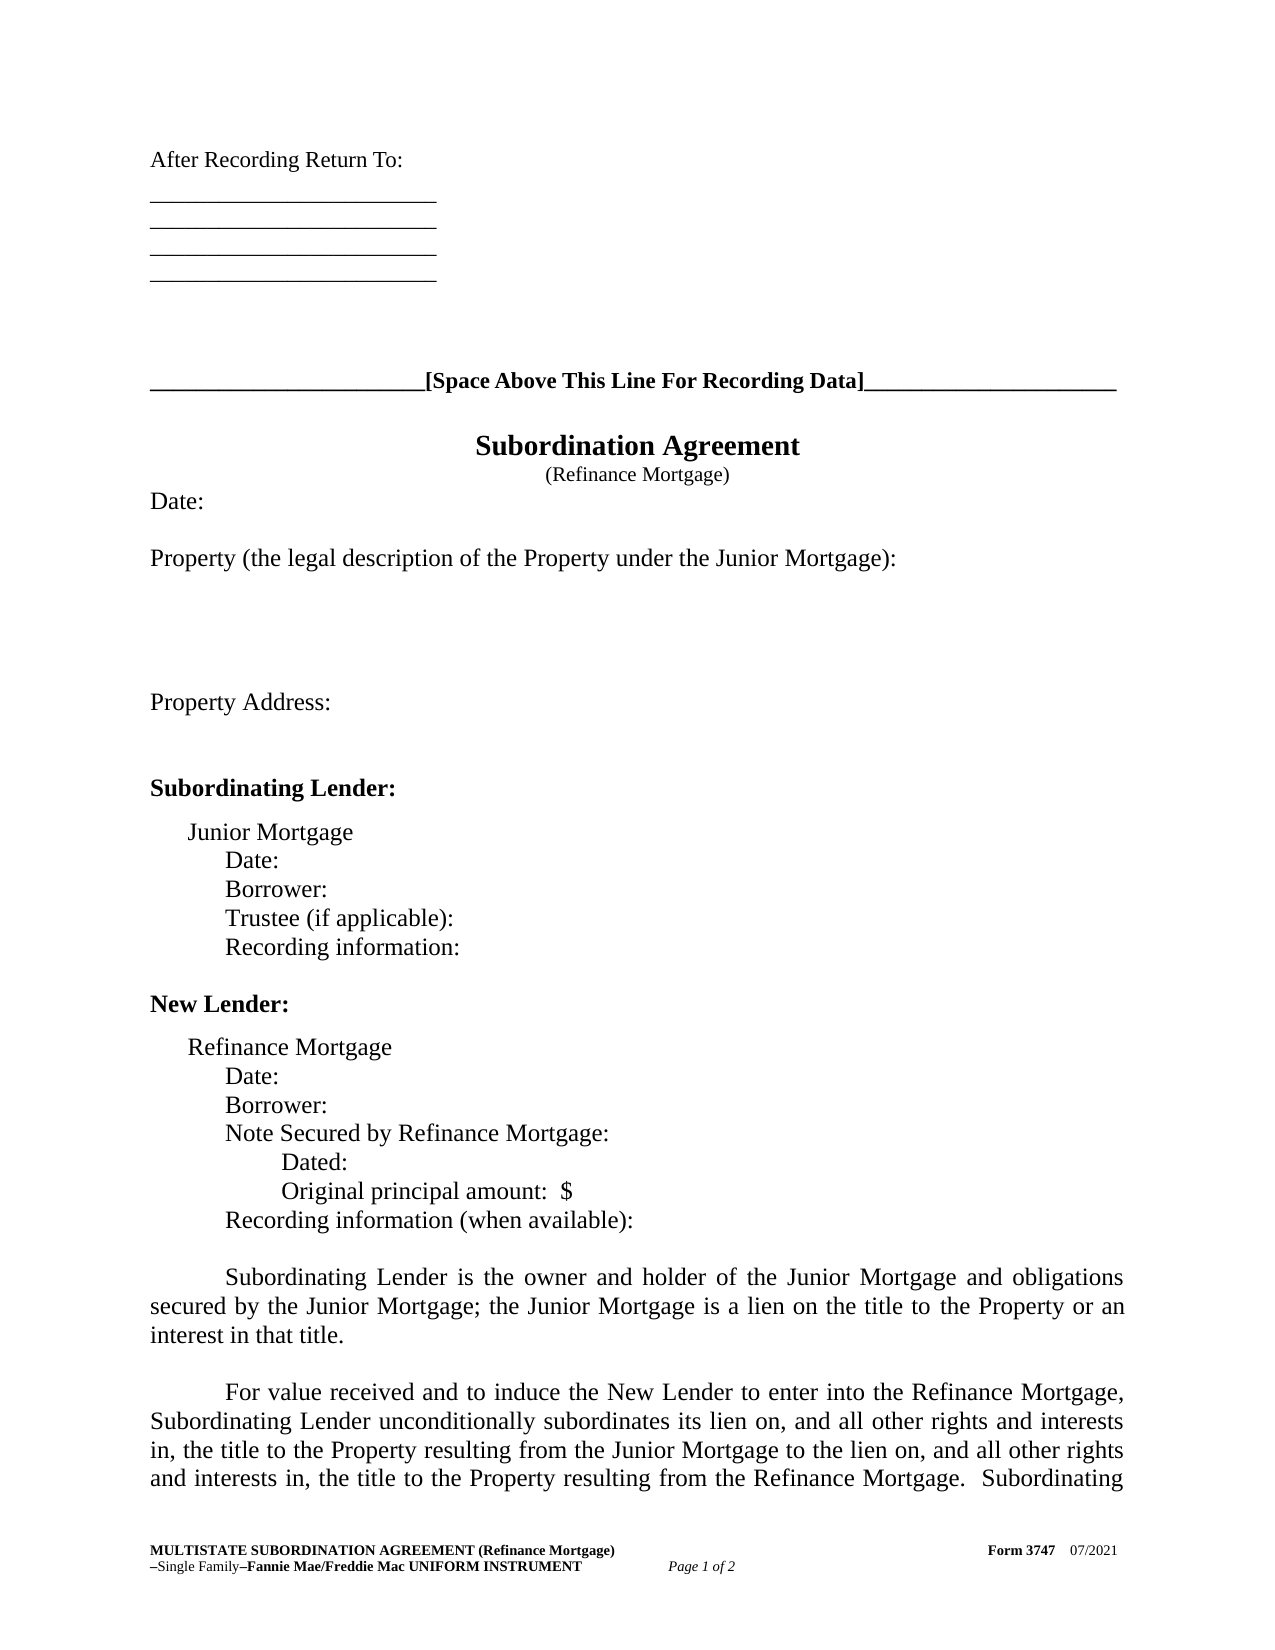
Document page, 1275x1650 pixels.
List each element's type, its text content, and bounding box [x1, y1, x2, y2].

text Borrower: [150, 1090, 1125, 1118]
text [150, 1377, 1125, 1492]
text _________________________ [150, 258, 1125, 284]
subtitle ________________________[Space Above This Line For Recording Data]______________________ [150, 367, 1125, 393]
text Original principal amount: $ [225, 1176, 1125, 1205]
text Recording information (when available): [150, 1205, 1125, 1233]
text Subordination Agreement [150, 428, 1125, 462]
text Recording information: [150, 932, 1125, 960]
text Subordinating Lender: [150, 773, 1125, 802]
text Junior Mortgage [187, 817, 1125, 845]
text Date: [150, 1061, 1125, 1090]
text Date: [150, 845, 1125, 874]
text Note Secured by Refinance Mortgage: [225, 1118, 1125, 1147]
text New Lender: [150, 989, 1125, 1018]
text _________________________ [150, 205, 1125, 232]
subtitle After Recording Return To: [150, 146, 1125, 173]
text (Refinance Mortgage) [150, 462, 1125, 486]
text Refinance Mortgage [150, 1032, 1125, 1061]
text Dated: [225, 1147, 1125, 1176]
text Property Address: [150, 687, 1125, 716]
text _________________________ [150, 232, 1125, 258]
text _________________________ [150, 179, 1125, 205]
text Subordinating Lender is the owner and holder of the Junior Mortgage and obligations secured by the Junior Mortgage; the Junior Mortgage is a lien on the title to the Property or an interest in that title. [150, 1262, 1125, 1348]
text Trustee (if applicable): [150, 903, 1125, 932]
text Borrower: [150, 874, 1125, 903]
text Property (the legal description of the Property under the Junior Mortgage): [150, 543, 1125, 572]
text Date: [150, 486, 1125, 515]
